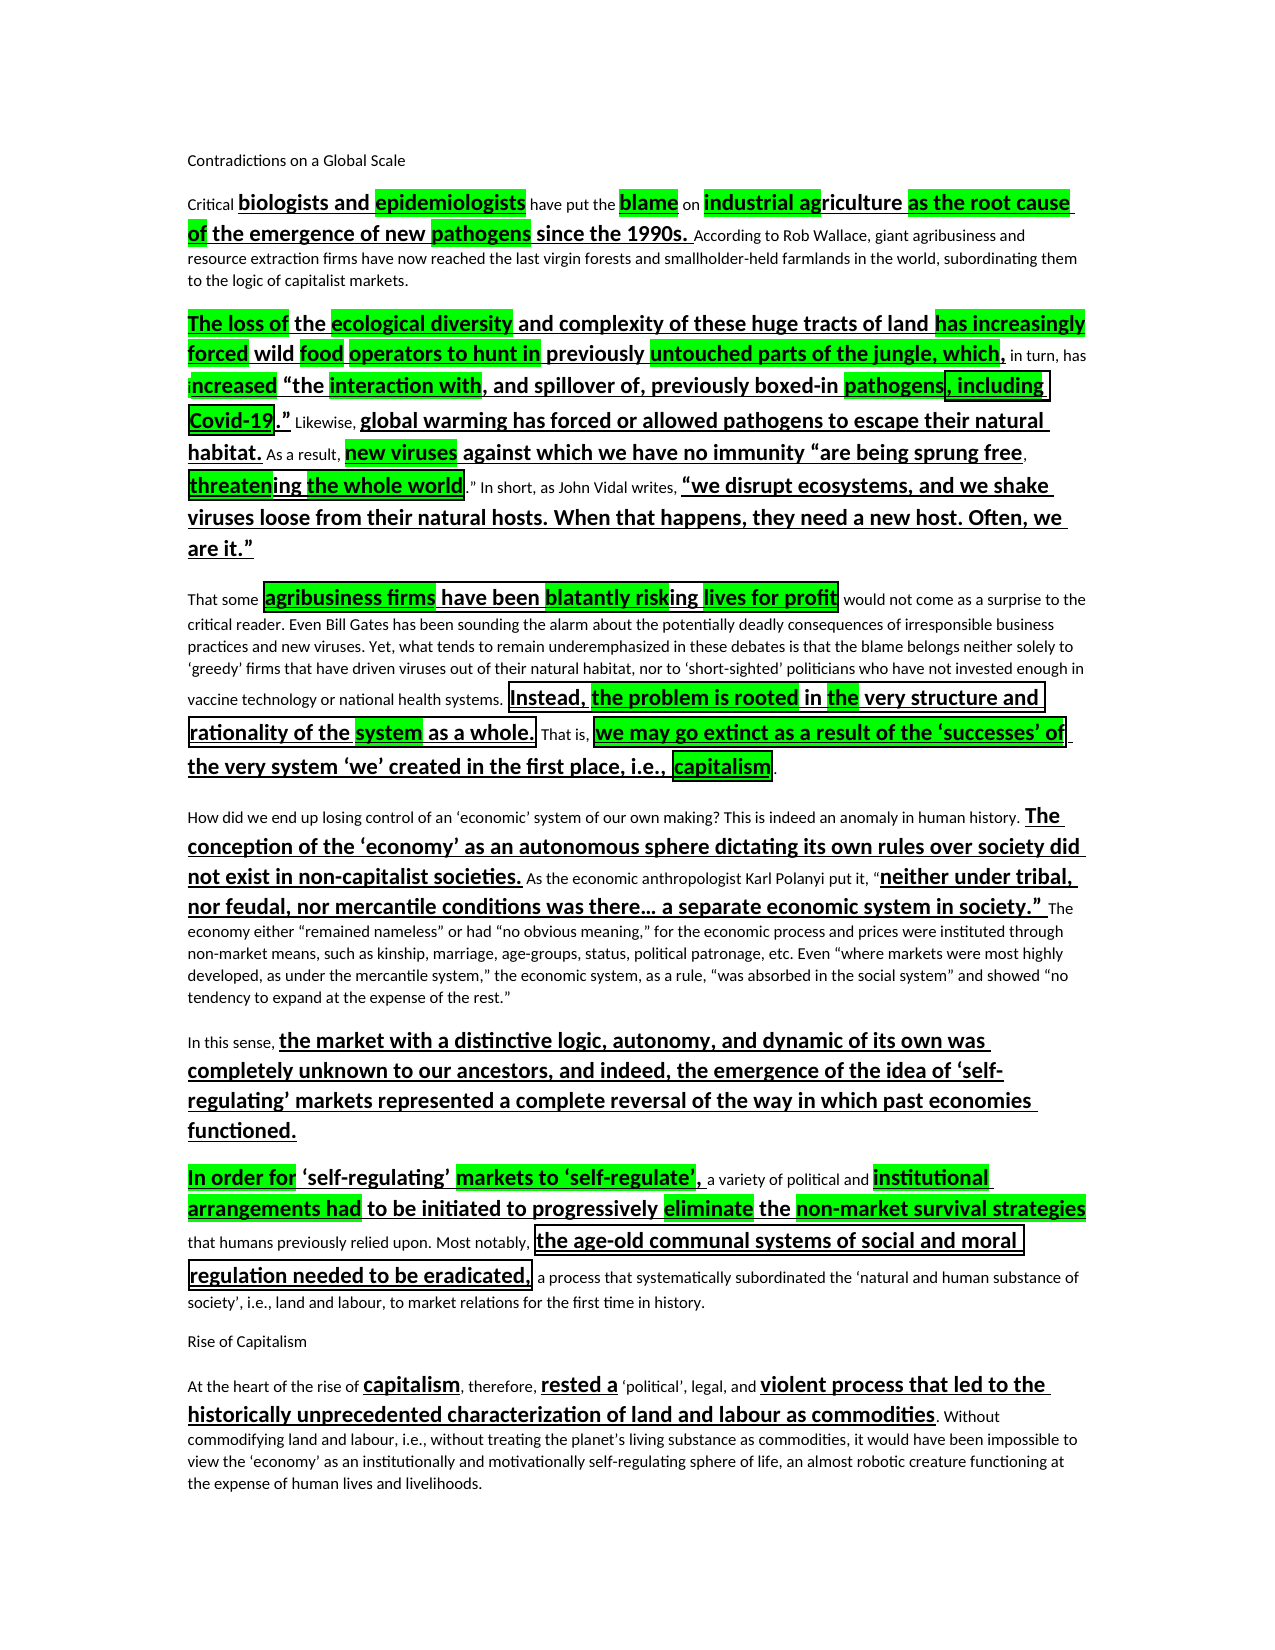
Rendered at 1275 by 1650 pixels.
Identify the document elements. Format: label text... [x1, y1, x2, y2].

text At the heart of the rise of capitalism, therefore, rested a ‘political’, legal, and violent process that led to the historically unprecedented characterization of land and labour as commodities. Without commodifying land and labour, i.e., without treating the planet’s living substance as commodities, it would have been impossible to view the ‘economy’ as an institutionally and motivationally self-regulating sphere of life, an almost robotic creature functioning at the expense of human lives and livelihoods. [187, 1370, 1087, 1493]
text Critical biologists and epidemiologists have put the blame on industrial agriculture as the root cause of the emergence of new pathogens since the 1990s. According to Rob Wallace, giant agribusiness and resource extraction firms have now reached the last virgin forests and smallholder-held farmlands in the world, subordinating them to the logic of capitalist markets. [187, 188, 1087, 291]
text In this sense, the market with a distinctive logic, autonomy, and dynamic of its own was completely unknown to our ancestors, and indeed, the emergence of the idea of ‘self-regulating’ markets represented a complete reversal of the way in which past economies functioned. [187, 1026, 1087, 1144]
text How did we end up losing control of an ‘economic’ system of our own making? This is indeed an anomaly in human history. The conception of the ‘economy’ as an autonomous sphere dictating its own rules over society did not exist in non-capitalist societies. As the economic anthropologist Karl Polanyi put it, “neither under tribal, nor feudal, nor mercantile conditions was there… a separate economic system in society.” The economy either “remained nameless” or had “no obvious meaning,” for the economic process and prices were instituted through non-market means, such as kinship, marriage, age-groups, status, political patronage, etc. Even “where markets were most highly developed, as under the mercantile system,” the economic system, as a rule, “was absorbed in the social system” and showed “no tendency to expand at the expense of the rest.” [187, 802, 1087, 1008]
text Rise of Capitalism [187, 1331, 1087, 1351]
text In order for ‘self-regulating’ markets to ‘self-regulate’, a variety of political and institutional arrangements had to be initiated to progressively eliminate the non-market survival strategies that humans previously relied upon. Most notably, the age-old communal systems of social and moral regulation needed to be eradicated, a process that systematically subordinated the ‘natural and human substance of society’, i.e., land and labour, to market relations for the first time in history. [187, 1163, 1087, 1313]
text Contradictions on a Global Scale [187, 150, 1087, 170]
text The loss of the ecological diversity and complexity of these huge tracts of land has increasingly forced wild food operators to hunt in previously untouched parts of the jungle, which, in turn, has increased “the interaction with, and spillover of, previously boxed-in pathogens, including Covid-19.” Likewise, global warming has forced or allowed pathogens to escape their natural habitat. As a result, new viruses against which we have no immunity “are being sprung free, threatening the whole world.” In short, as John Vidal writes, “we disrupt ecosystems, and we shake viruses loose from their natural hosts. When that happens, they need a new host. Often, we are it.” [187, 309, 1087, 562]
text That some agribusiness firms have been blatantly risking lives for profit would not come as a surprise to the critical reader. Even Bill Gates has been sounding the alarm about the potentially deadly consequences of irresponsible business practices and new viruses. Yet, what tends to remain underemphasized in these debates is that the blame belongs neither solely to ‘greedy’ firms that have driven viruses out of their natural habitat, nor to ‘short-sighted’ politicians who have not invested enough in vaccine technology or national health systems. Instead, the problem is rooted in the very structure and rationality of the system as a whole. That is, we may go extinct as a result of the ‘successes’ of the very system ‘we’ created in the first place, i.e., capitalism. [187, 581, 1087, 782]
